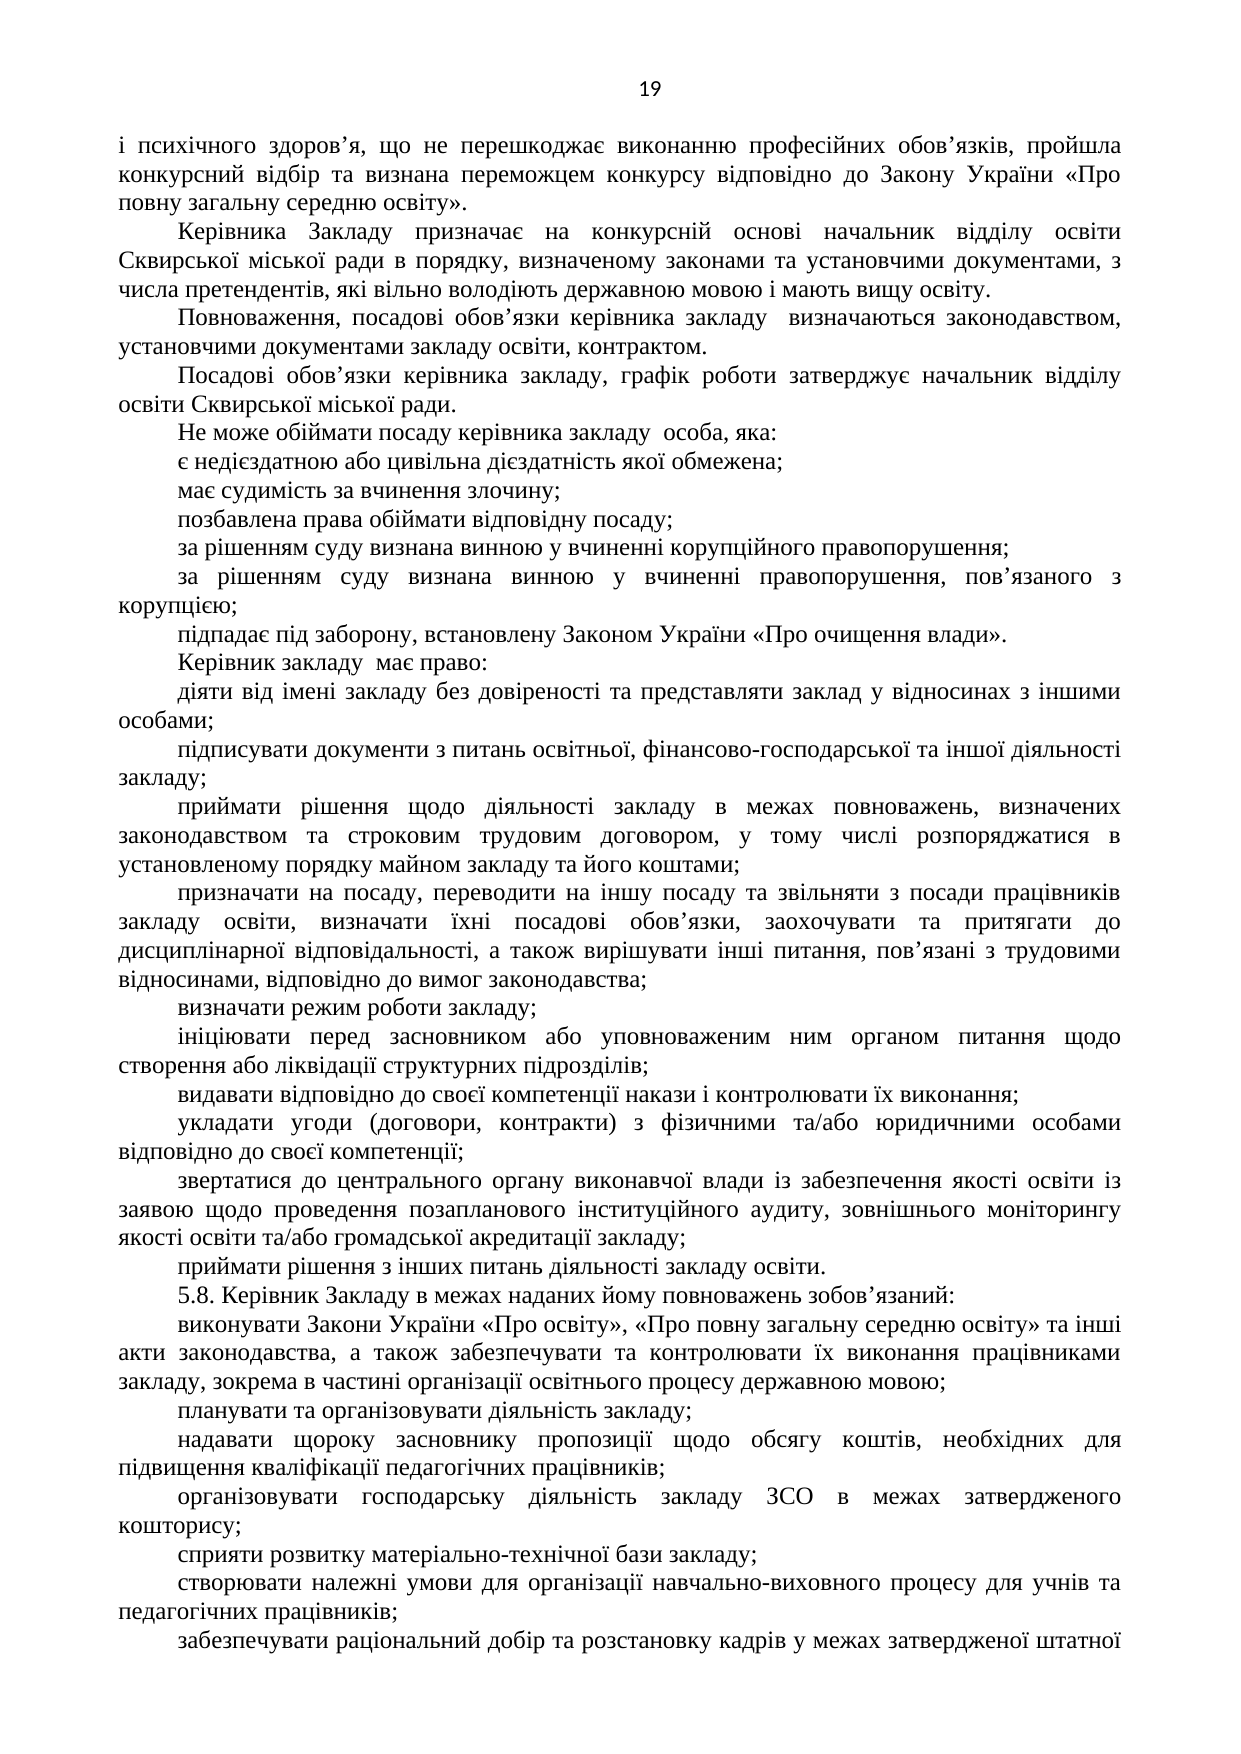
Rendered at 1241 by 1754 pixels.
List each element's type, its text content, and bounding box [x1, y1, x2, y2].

text надавати щороку засновнику пропозиції щодо обсягу коштів, необхідних для підвищення кваліфікації педагогічних працівників; [118, 1424, 1122, 1481]
text створювати належні умови для організації навчально-виховного процесу для учнів та педагогічних працівників; [118, 1567, 1122, 1625]
text приймати рішення щодо діяльності закладу в межах повноважень, визначених законодавством та строковим трудовим договором, у тому числі розпоряджатися в установленому порядку майном закладу та його коштами; [118, 791, 1122, 877]
text виконувати Закони України «Про освіту», «Про повну загальну середню освіту» та інші акти законодавства, а також забезпечувати та контролювати їх виконання працівниками закладу, зокрема в частині організації освітнього процесу державною мовою; [118, 1309, 1122, 1395]
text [118, 130, 1122, 216]
text призначати на посаду, переводити на іншу посаду та звільняти з посади працівників закладу освіти, визначати їхні посадові обов’язки, заохочувати та притягати до дисциплінарної відповідальності, а також вирішувати інші питання, пов’язані з трудовими відносинами, відповідно до вимог законодавства; [118, 877, 1122, 992]
text Повноваження, посадові обов’язки керівника закладу визначаються законодавством, установчими документами закладу освіти, контрактом. [118, 302, 1122, 360]
text укладати угоди (договори, контракти) з фізичними та/або юридичними особами відповідно до своєї компетенції; [118, 1107, 1122, 1165]
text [118, 1625, 1122, 1654]
text за рішенням суду визнана винною у вчиненні корупційного правопорушення; [118, 532, 1122, 561]
text Керівника Закладу призначає на конкурсній основі начальник відділу освіти Сквирської міської ради в порядку, визначеному законами та установчими документами, з числа претендентів, які вільно володіють державною мовою і мають вищу освіту. [118, 216, 1122, 302]
text 5.8. Керівник Закладу в межах наданих йому повноважень зобов’язаний: [118, 1280, 1122, 1309]
text діяти від імені закладу без довіреності та представляти заклад у відносинах з іншими особами; [118, 676, 1122, 734]
text є недієздатною або цивільна дієздатність якої обмежена; [118, 446, 1122, 475]
text ініціювати перед засновником або уповноваженим ним органом питання щодо створення або ліквідації структурних підрозділів; [118, 1021, 1122, 1079]
text Керівник закладу має право: [118, 647, 1122, 676]
text підписувати документи з питань освітньої, фінансово-господарської та іншої діяльності закладу; [118, 734, 1122, 791]
text Посадові обов’язки керівника закладу, графік роботи затверджує начальник відділу освіти Сквирської міської ради. [118, 360, 1122, 417]
text організовувати господарську діяльність закладу ЗСО в межах затвердженого кошторису; [118, 1481, 1122, 1539]
text позбавлена права обіймати відповідну посаду; [118, 504, 1122, 532]
text планувати та організовувати діяльність закладу; [118, 1395, 1122, 1424]
text видавати відповідно до своєї компетенції накази і контролювати їх виконання; [118, 1079, 1122, 1107]
text має судимість за вчинення злочину; [118, 475, 1122, 504]
text підпадає під заборону, встановлену Законом України «Про очищення влади». [118, 619, 1122, 647]
text визначати режим роботи закладу; [118, 992, 1122, 1021]
text звертатися до центрального органу виконавчої влади із забезпечення якості освіти із заявою щодо проведення позапланового інституційного аудиту, зовнішнього моніторингу якості освіти та/або громадської акредитації закладу; [118, 1165, 1122, 1251]
text приймати рішення з інших питань діяльності закладу освіти. [118, 1251, 1122, 1280]
text за рішенням суду визнана винною у вчиненні правопорушення, пов’язаного з корупцією; [118, 561, 1122, 619]
text сприяти розвитку матеріально-технічної бази закладу; [118, 1539, 1122, 1567]
text Не може обіймати посаду керівника закладу особа, яка: [118, 417, 1122, 446]
